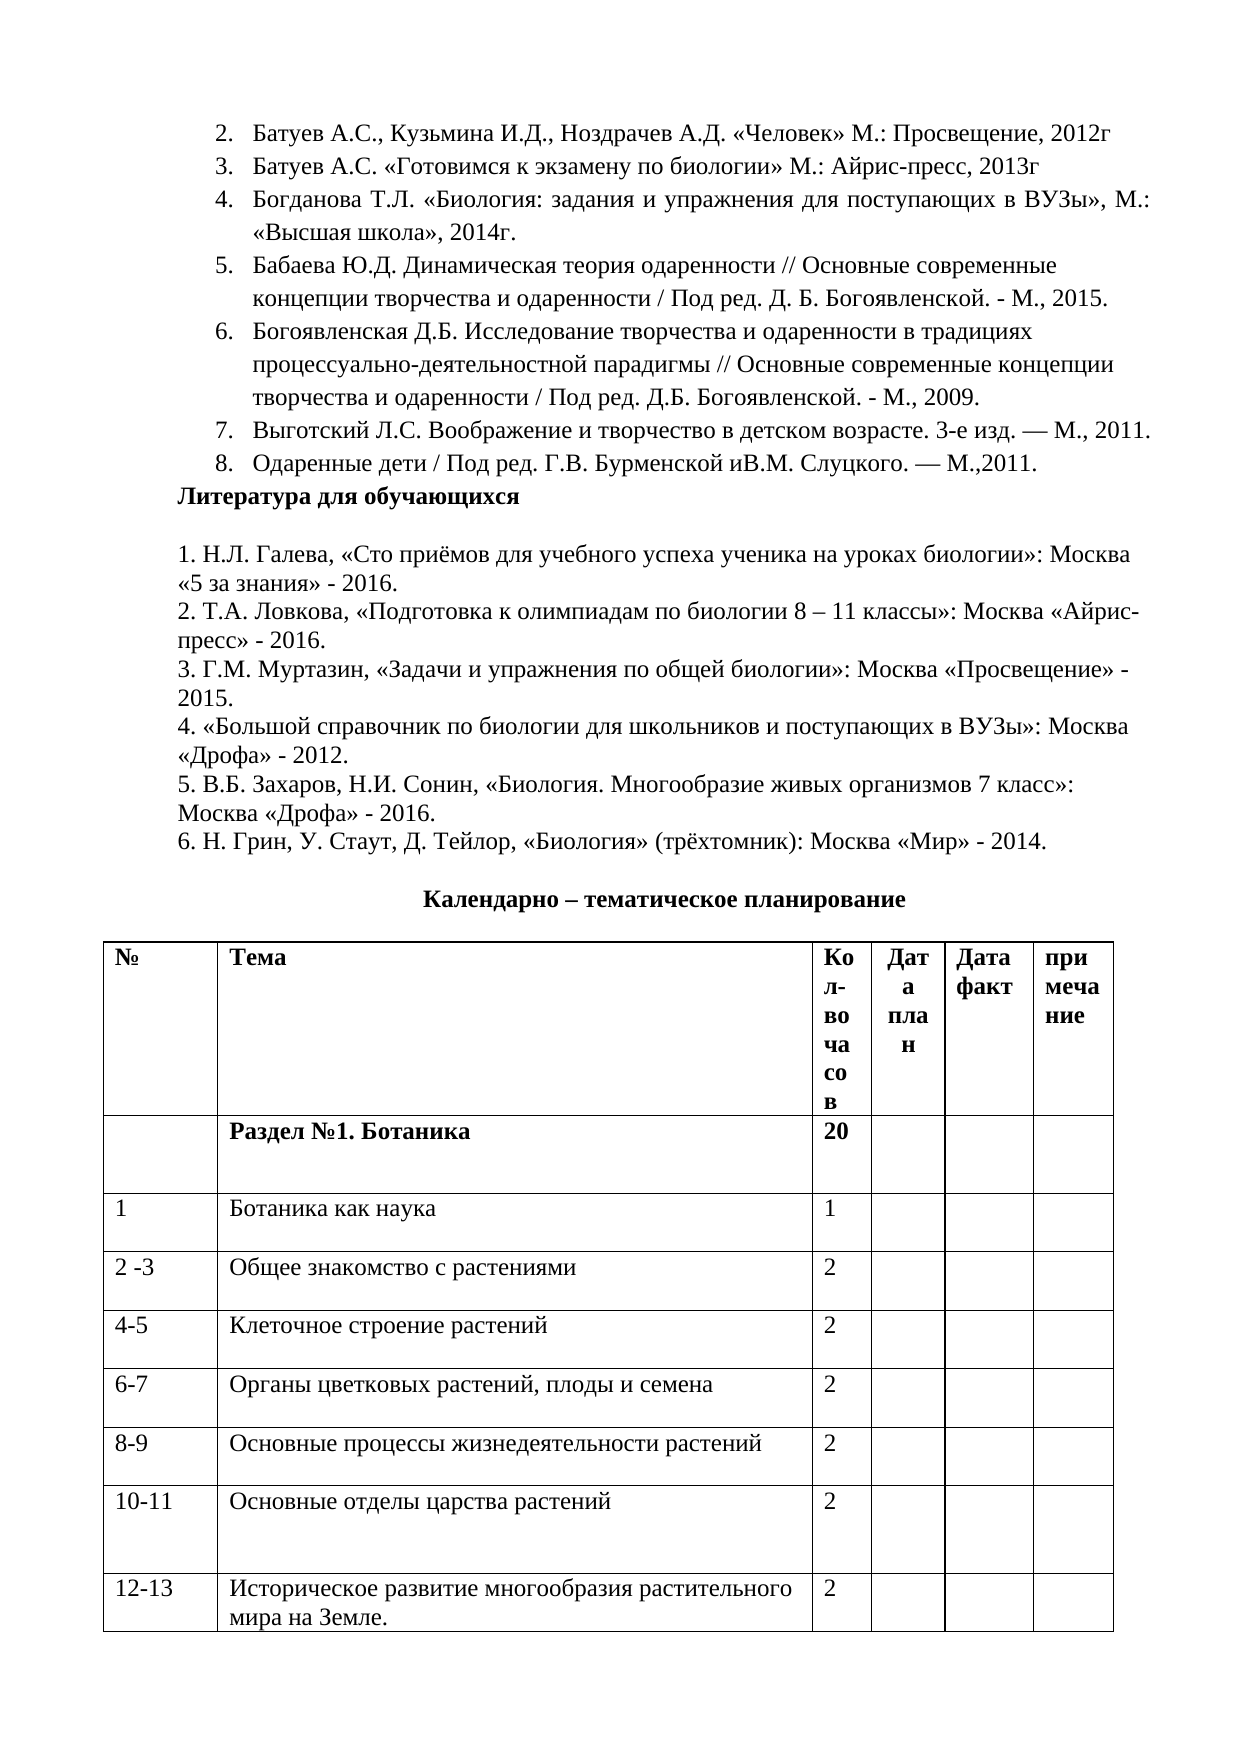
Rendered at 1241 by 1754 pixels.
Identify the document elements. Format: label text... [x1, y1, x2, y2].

table_cell 2 [813, 1369, 871, 1427]
list Богоявленская Д.Б. Исследование творчества и одаренности в традициях процессуально-деятельностной парадигмы // Основные современные концепции творчества и одаренности / Под ред. Д.Б. Богоявленской. - М., 2009. [215, 316, 1152, 411]
table_cell 2 -3 [104, 1252, 217, 1309]
table_header Кол-во часов [813, 943, 871, 1115]
table_cell [946, 1194, 1033, 1251]
table_cell Основные процессы жизнедеятельности растений [218, 1428, 812, 1485]
text 4. «Большой справочник по биологии для школьников и поступающих в ВУЗы»: Москва «Дрофа» - 2012. [177, 711, 1152, 769]
table_cell [946, 1311, 1033, 1368]
table_cell [1034, 1116, 1113, 1192]
table_cell Ботаника как наука [218, 1194, 812, 1251]
table_cell Основные отделы царства растений [218, 1486, 812, 1572]
table_cell Раздел №1. Ботаника [218, 1116, 812, 1192]
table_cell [218, 1574, 812, 1631]
table_cell [872, 1116, 944, 1192]
table_cell [946, 1116, 1033, 1192]
table_cell [1034, 1252, 1113, 1309]
table_cell Общее знакомство с растениями [218, 1252, 812, 1309]
table_header № [104, 943, 217, 1115]
list Одаренные дети / Под ред. Г.В. Бурменской иВ.М. Слуцкого. — М.,2011. [215, 448, 1152, 477]
table_cell 2 [813, 1486, 871, 1572]
text 6. Н. Грин, У. Стаут, Д. Тейлор, «Биология» (трёхтомник): Москва «Мир» - 2014. [177, 826, 1152, 855]
table_header Дата план [872, 943, 944, 1115]
list Батуев А.С. «Готовимся к экзамену по биологии» М.: Айрис-пресс, 2013г [215, 151, 1152, 180]
text Литература для обучающихся [177, 481, 1152, 510]
text 3. Г.М. Муртазин, «Задачи и упражнения по общей биологии»: Москва «Просвещение» - 2015. [177, 654, 1152, 711]
table_cell 6-7 [104, 1369, 217, 1427]
table_cell 1 [104, 1194, 217, 1251]
table_cell [872, 1574, 944, 1631]
table_cell [1034, 1428, 1113, 1485]
text 5. В.Б. Захаров, Н.И. Сонин, «Биология. Многообразие живых организмов 7 класс»: Москва «Дрофа» - 2016. [177, 769, 1152, 826]
table_cell 8-9 [104, 1428, 217, 1485]
text 2. Т.А. Ловкова, «Подготовка к олимпиадам по биологии 8 – 11 классы»: Москва «Айрис-пресс» - 2016. [177, 596, 1152, 654]
list Богданова Т.Л. «Биология: задания и упражнения для поступающих в ВУЗы», М.: «Высшая школа», 2014г. [215, 184, 1152, 246]
table_cell Клеточное строение растений [218, 1311, 812, 1368]
table_cell [1034, 1311, 1113, 1368]
text Календарно – тематическое планирование [177, 884, 1152, 913]
table_header Дата факт [946, 943, 1033, 1115]
text 1. Н.Л. Галева, «Сто приёмов для учебного успеха ученика на уроках биологии»: Москва «5 за знания» - 2016. [177, 539, 1152, 596]
table_cell [872, 1311, 944, 1368]
table_header Тема [218, 943, 812, 1115]
table_cell 20 [813, 1116, 871, 1192]
table_header примечание [1034, 943, 1113, 1115]
table_cell 10-11 [104, 1486, 217, 1572]
table_cell Органы цветковых растений, плоды и семена [218, 1369, 812, 1427]
table_cell [872, 1369, 944, 1427]
table_cell [872, 1252, 944, 1309]
table_cell [104, 1116, 217, 1192]
table_cell [946, 1369, 1033, 1427]
table_cell 1 [813, 1194, 871, 1251]
table_cell [946, 1574, 1033, 1631]
table_cell 2 [813, 1428, 871, 1485]
list Бабаева Ю.Д. Динамическая теория одаренности // Основные современные концепции творчества и одаренности / Под ред. Д. Б. Богоявленской. - М., 2015. [215, 250, 1152, 312]
table_cell [1034, 1369, 1113, 1427]
table_cell 12-13 [104, 1574, 217, 1631]
table_cell 2 [813, 1574, 871, 1631]
table_cell [872, 1428, 944, 1485]
table_cell [946, 1252, 1033, 1309]
table_cell 2 [813, 1311, 871, 1368]
table_cell 2 [813, 1252, 871, 1309]
table_cell [1034, 1194, 1113, 1251]
table_cell 4-5 [104, 1311, 217, 1368]
list Батуев А.С., Кузьмина И.Д., Ноздрачев А.Д. «Человек» М.: Просвещение, 2012г [215, 118, 1152, 147]
list Выготский Л.С. Воображение и творчество в детском возрасте. 3-е изд. — М., 2011. [215, 415, 1152, 444]
table_cell [872, 1486, 944, 1572]
table_cell [946, 1428, 1033, 1485]
table_cell [946, 1486, 1033, 1572]
table_cell [872, 1194, 944, 1251]
table_cell [1034, 1574, 1113, 1631]
table_cell [1034, 1486, 1113, 1572]
